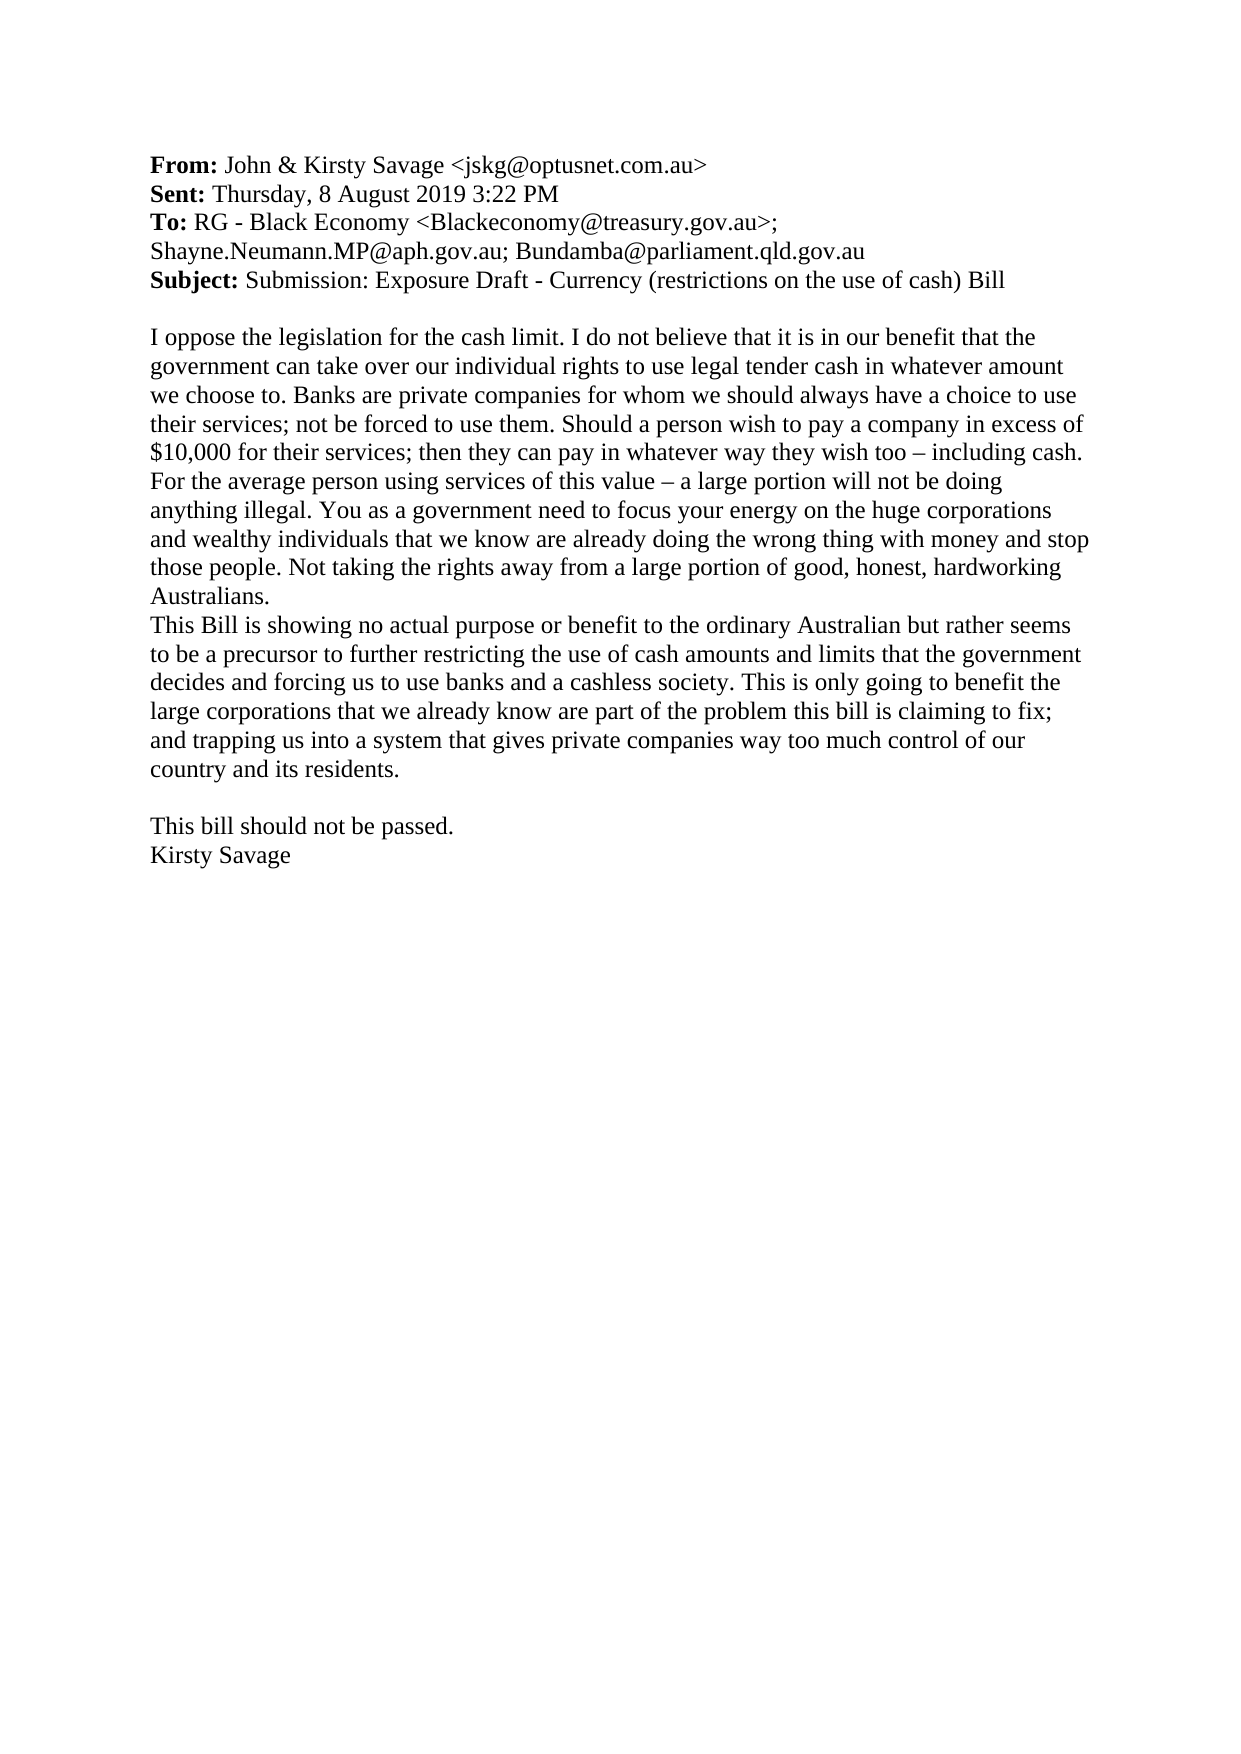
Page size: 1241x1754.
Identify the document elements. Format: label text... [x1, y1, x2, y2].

text From: John & Kirsty Savage <jskg@optusnet.com.au> Sent: Thursday, 8 August 2019 3:22 PM To: RG - Black Economy <Blackeconomy@treasury.gov.au>; Shayne.Neumann.MP@aph.gov.au; Bundamba@parliament.qld.gov.au Subject: Submission: Exposure Draft - Currency (restrictions on the use of cash) Bill [150, 150, 1090, 294]
text I oppose the legislation for the cash limit. I do not believe that it is in our benefit that the government can take over our individual rights to use legal tender cash in whatever amount we choose to. Banks are private companies for whom we should always have a choice to use their services; not be forced to use them. Should a person wish to pay a company in excess of $10,000 for their services; then they can pay in whatever way they wish too – including cash. For the average person using services of this value – a large portion will not be doing anything illegal. You as a government need to focus your energy on the huge corporations and wealthy individuals that we know are already doing the wrong thing with money and stop those people. Not taking the rights away from a large portion of good, honest, hardworking Australians. This Bill is showing no actual purpose or benefit to the ordinary Australian but rather seems to be a precursor to further restricting the use of cash amounts and limits that the government decides and forcing us to use banks and a cashless society. This is only going to benefit the large corporations that we already know are part of the problem this bill is claiming to fix; and trapping us into a system that gives private companies way too much control of our country and its residents. This bill should not be passed. Kirsty Savage [150, 322, 1090, 869]
